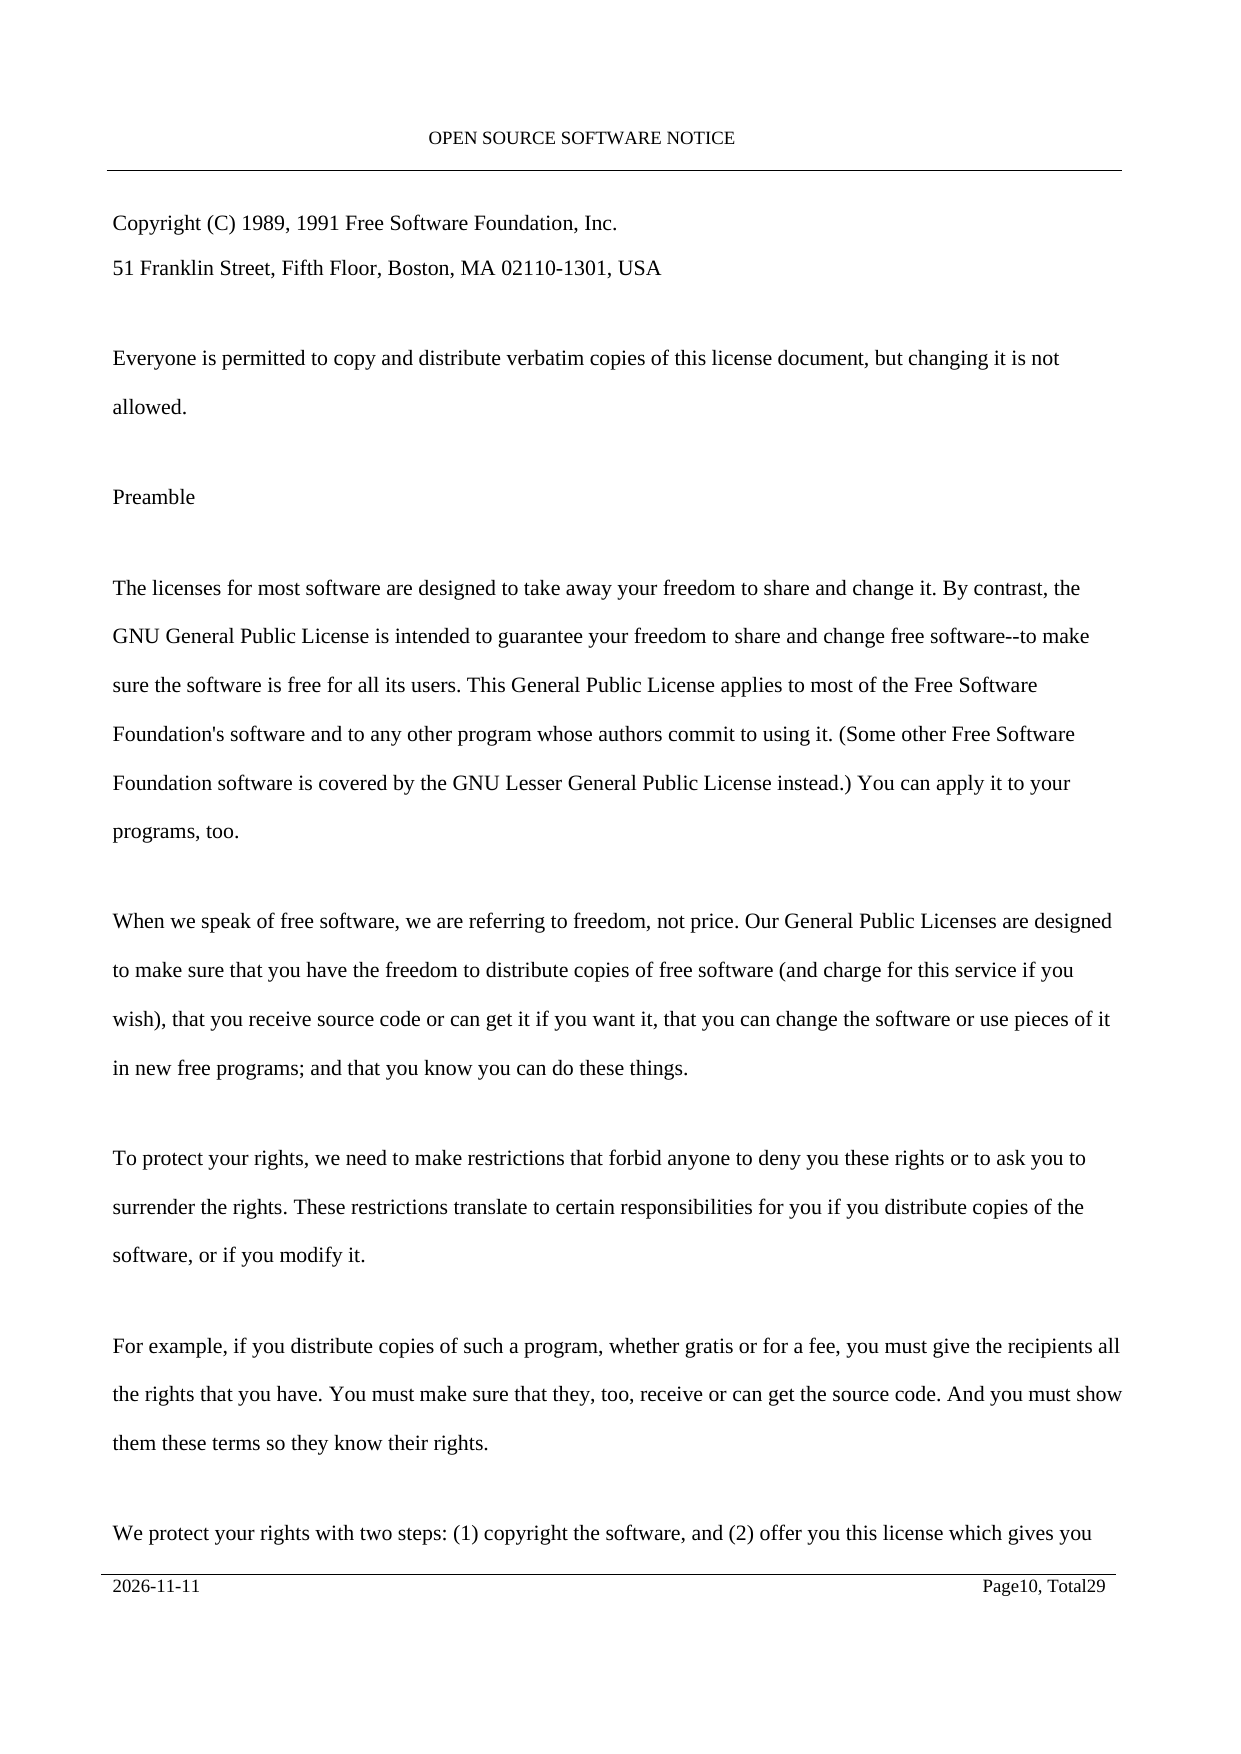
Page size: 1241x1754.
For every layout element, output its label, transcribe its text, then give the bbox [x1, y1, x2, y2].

text 51 Franklin Street, Fifth Floor, Boston, MA 02110-1301, USA [112, 251, 1128, 284]
text Copyright (C) 1989, 1991 Free Software Foundation, Inc. [112, 206, 1128, 239]
text When we speak of free software, we are referring to freedom, not price. Our General Public Licenses are designed to make sure that you have the freedom to distribute copies of free software (and charge for this service if you wish), that you receive source code or can get it if you want it, that you can change the software or use pieces of it in new free programs; and that you know you can do these things. [112, 905, 1128, 1083]
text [112, 1517, 1128, 1549]
text To protect your rights, we need to make restrictions that forbid anyone to deny you these rights or to ask you to surrender the rights. These restrictions translate to certain responsibilities for you if you distribute copies of the software, or if you modify it. [112, 1141, 1128, 1271]
text For example, if you distribute copies of such a program, whether gratis or for a fee, you must give the recipients all the rights that you have. You must make sure that they, too, receive or can get the source code. And you must show them these terms so they know their rights. [112, 1329, 1128, 1459]
text Everyone is permitted to copy and distribute verbatim copies of this license document, but changing it is not allowed. [112, 342, 1128, 423]
text The licenses for most software are designed to take away your freedom to share and change it. By contrast, the GNU General Public License is intended to guarantee your freedom to share and change free software--to make sure the software is free for all its users. This General Public License applies to most of the Free Software Foundation's software and to any other program whose authors commit to using it. (Some other Free Software Foundation software is covered by the GNU Lesser General Public License instead.) You can apply it to your programs, too. [112, 571, 1128, 847]
text Preamble [112, 481, 1128, 513]
